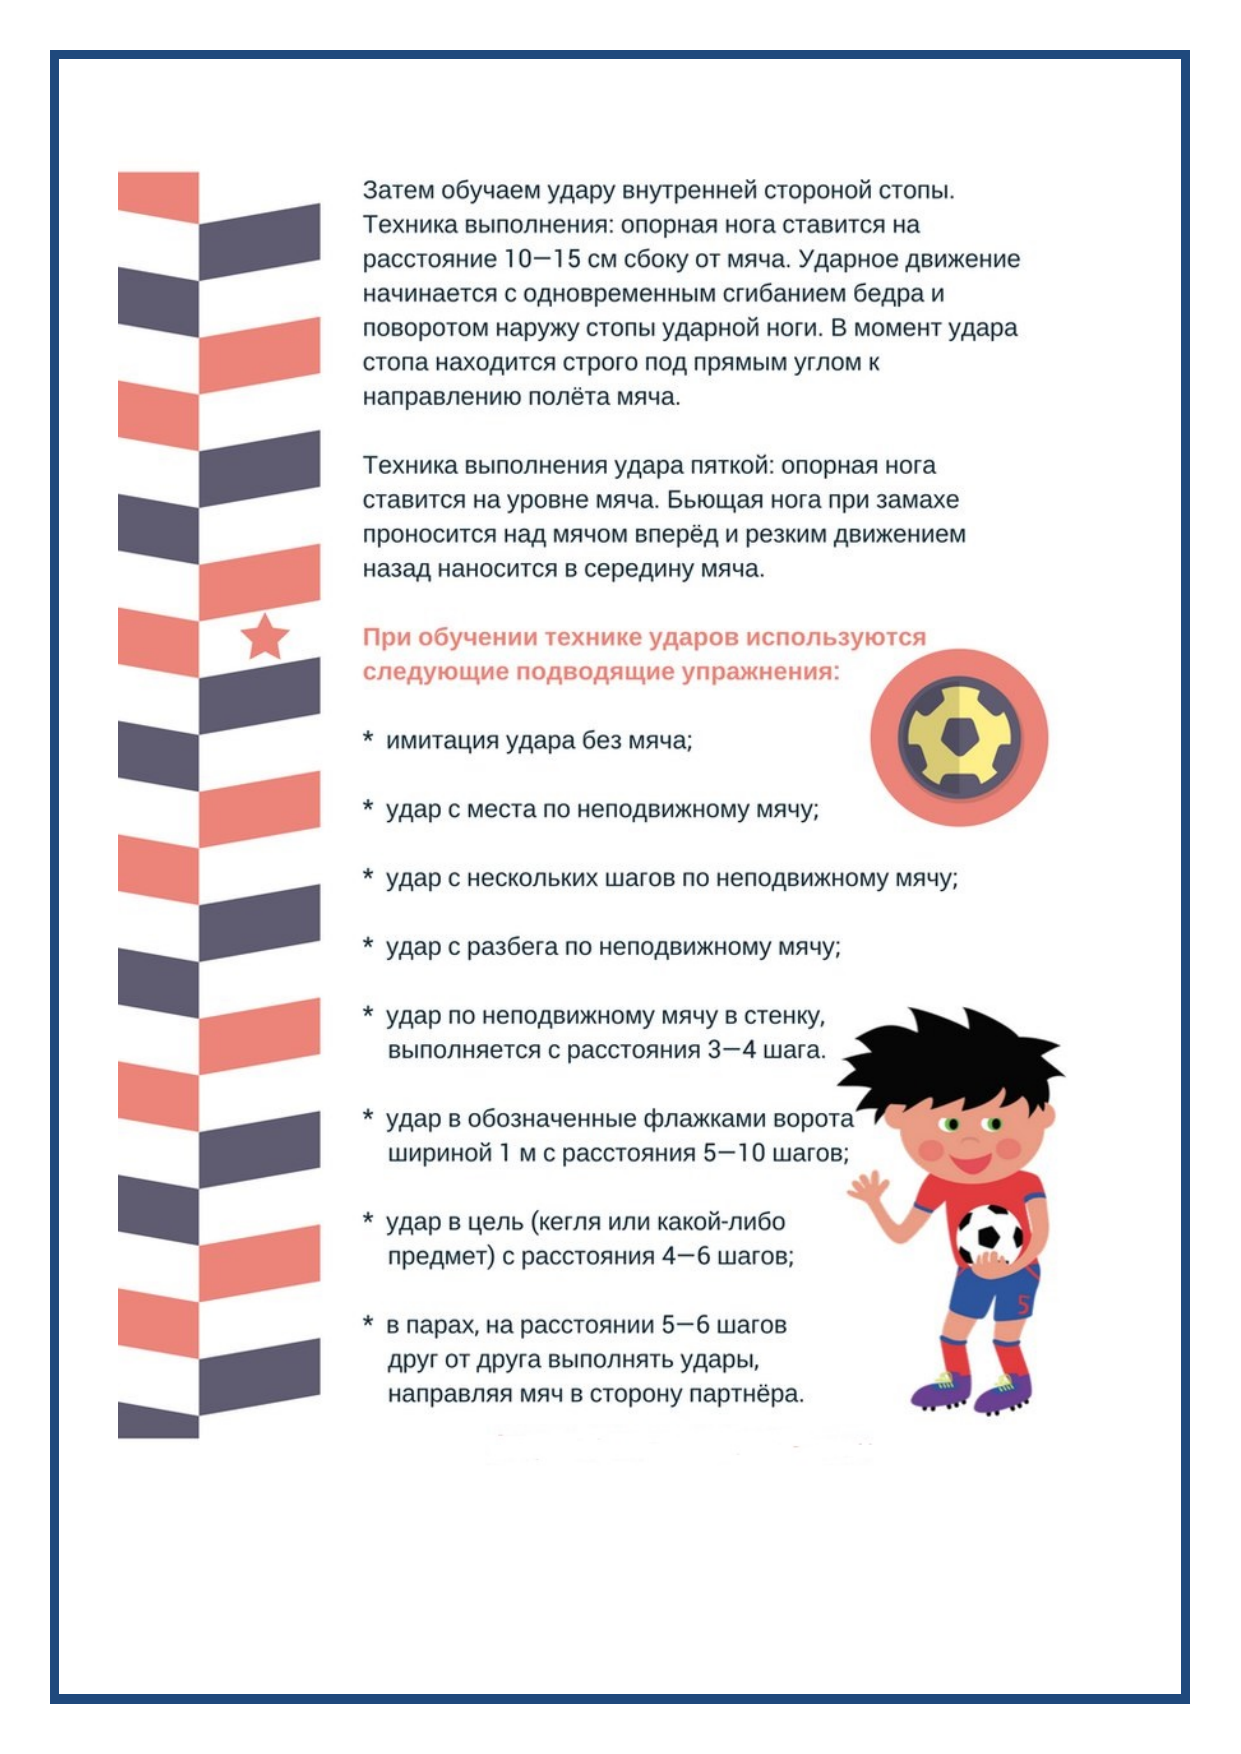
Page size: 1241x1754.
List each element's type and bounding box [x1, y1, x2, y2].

picture [118, 118, 1093, 1496]
